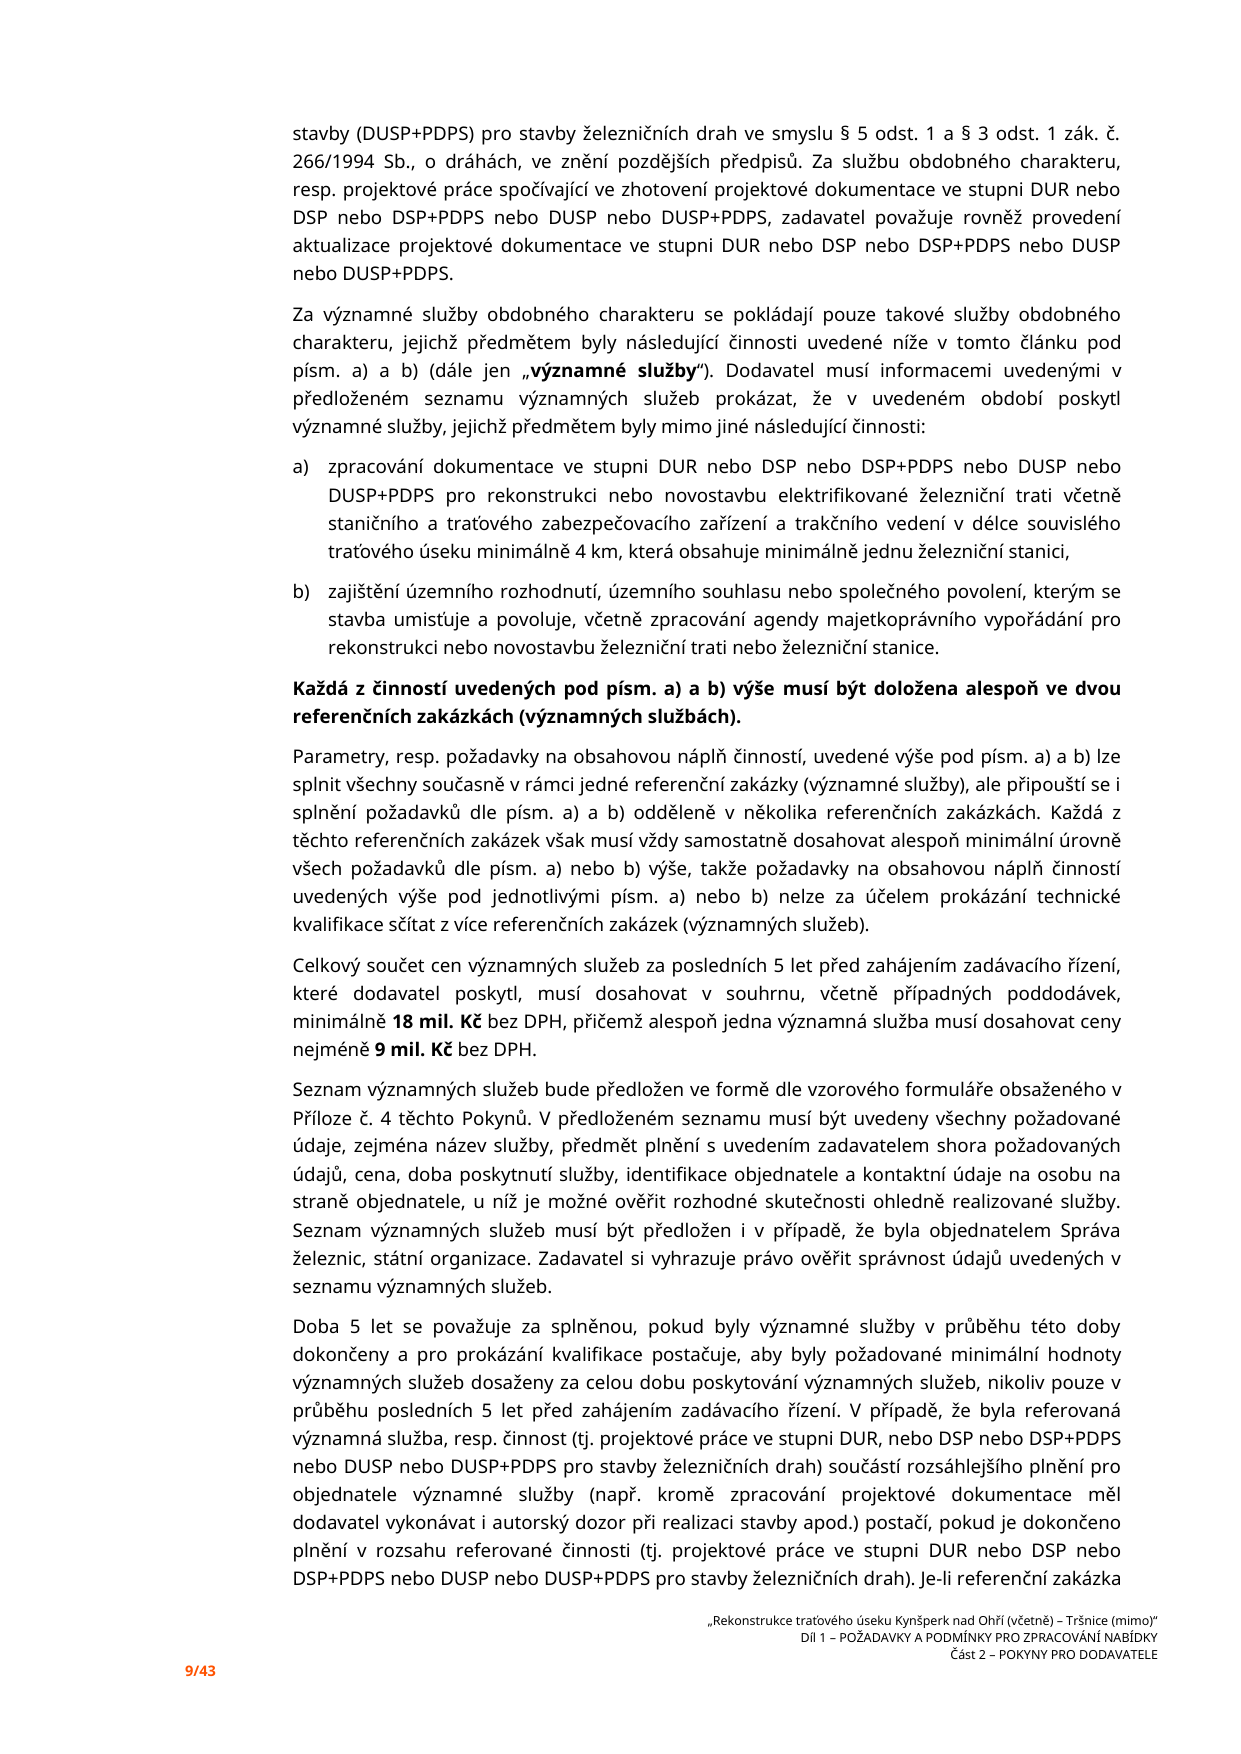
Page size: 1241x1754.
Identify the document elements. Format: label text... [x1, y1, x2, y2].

list zpracování dokumentace ve stupni DUR nebo DSP nebo DSP+PDPS nebo DUSP nebo DUSP+PDPS pro rekonstrukci nebo novostavbu elektrifikované železniční trati včetně staničního a traťového zabezpečovacího zařízení a trakčního vedení v délce souvislého traťového úseku minimálně 4 km, která obsahuje minimálně jednu železniční stanici, [292, 454, 1122, 563]
text Seznam významných služeb bude předložen ve formě dle vzorového formuláře obsaženého v Příloze č. 4 těchto Pokynů. V předloženém seznamu musí být uvedeny všechny požadované údaje, zejména název služby, předmět plnění s uvedením zadavatelem shora požadovaných údajů, cena, doba poskytnutí služby, identifikace objednatele a kontaktní údaje na osobu na straně objednatele, u níž je možné ověřit rozhodné skutečnosti ohledně realizované služby. Seznam významných služeb musí být předložen i v případě, že byla objednatelem Správa železnic, státní organizace. Zadavatel si vyhrazuje právo ověřit správnost údajů uvedených v seznamu významných služeb. [292, 1077, 1122, 1298]
text Parametry, resp. požadavky na obsahovou náplň činností, uvedené výše pod písm. a) a b) lze splnit všechny současně v rámci jedné referenční zakázky (významné služby), ale připouští se i splnění požadavků dle písm. a) a b) odděleně v několika referenčních zakázkách. Každá z těchto referenčních zakázek však musí vždy samostatně dosahovat alespoň minimální úrovně všech požadavků dle písm. a) nebo b) výše, takže požadavky na obsahovou náplň činností uvedených výše pod jednotlivými písm. a) nebo b) nelze za účelem prokázání technické kvalifikace sčítat z více referenčních zakázek (významných služeb). [292, 743, 1122, 937]
text Za významné služby obdobného charakteru se pokládají pouze takové služby obdobného charakteru, jejichž předmětem byly následující činnosti uvedené níže v tomto článku pod písm. a) a b) (dále jen „významné služby“). Dodavatel musí informacemi uvedenými v předloženém seznamu významných služeb prokázat, že v uvedeném období poskytl významné služby, jejichž předmětem byly mimo jiné následující činnosti: [292, 301, 1122, 439]
list zajištění územního rozhodnutí, územního souhlasu nebo společného povolení, kterým se stavba umisťuje a povoluje, včetně zpracování agendy majetkoprávního vypořádání pro rekonstrukci nebo novostavbu železniční trati nebo železniční stanice. [292, 578, 1122, 660]
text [292, 121, 1122, 286]
text Každá z činností uvedených pod písm. a) a b) výše musí být doložena alespoň ve dvou referenčních zakázkách (významných službách). [292, 675, 1122, 728]
text Celkový součet cen významných služeb za posledních 5 let před zahájením zadávacího řízení, které dodavatel poskytl, musí dosahovat v souhrnu, včetně případných poddodávek, minimálně 18 mil. Kč bez DPH, přičemž alespoň jedna významná služba musí dosahovat ceny nejméně 9 mil. Kč bez DPH. [292, 952, 1122, 1062]
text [292, 1313, 1122, 1591]
